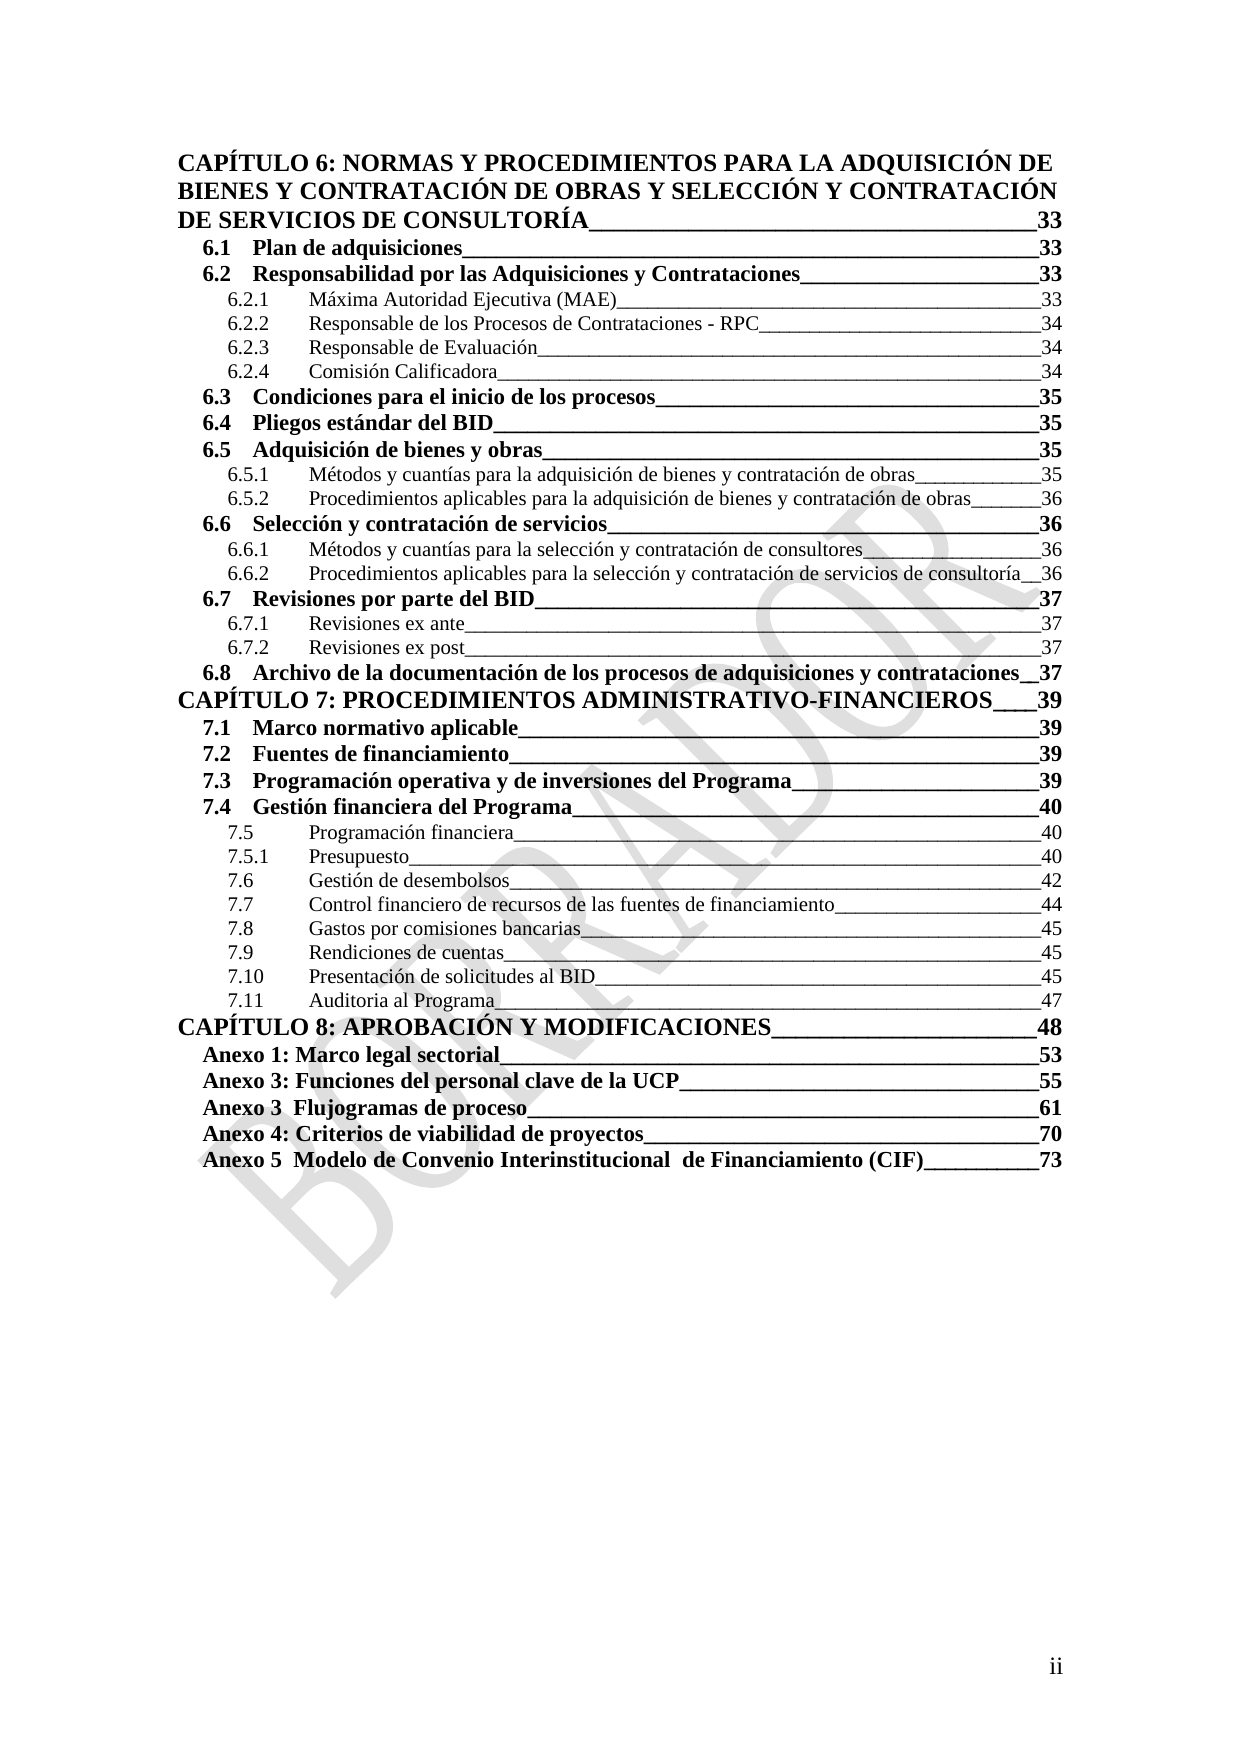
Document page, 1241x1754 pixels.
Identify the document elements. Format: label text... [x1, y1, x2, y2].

text 7.9 Rendiciones de cuentas 45 [227, 940, 1063, 964]
text Anexo 5 Modelo de Convenio Interinstitucional de Financiamiento (CIF) 73 [202, 1146, 1063, 1173]
text Anexo 3 Flujogramas de proceso 61 [202, 1093, 1063, 1120]
text 6.5.2 Procedimientos aplicables para la adquisición de bienes y contratación de obras 36 [227, 486, 1063, 510]
text 6.2 Responsabilidad por las Adquisiciones y Contrataciones 33 [202, 260, 1063, 287]
text CAPÍTULO 8: APROBACIÓN Y MODIFICACIONES 48 [177, 1012, 1063, 1041]
text 7.6 Gestión de desembolsos 42 [227, 868, 1063, 892]
text 7.11 Auditoria al Programa 47 [227, 988, 1063, 1012]
text 6.4 Pliegos estándar del BID 35 [202, 409, 1063, 436]
text 6.6 Selección y contratación de servicios 36 [202, 510, 1063, 536]
text 6.2.2 Responsable de los Procesos de Contrataciones - RPC 34 [227, 311, 1063, 335]
text 7.1 Marco normativo aplicable 39 [202, 714, 1063, 741]
text 6.7.1 Revisiones ex ante 37 [227, 611, 1063, 635]
text 7.2 Fuentes de financiamiento 39 [202, 741, 1063, 767]
text Anexo 4: Criterios de viabilidad de proyectos 70 [202, 1120, 1063, 1146]
text 6.5.1 Métodos y cuantías para la adquisición de bienes y contratación de obras 35 [227, 462, 1063, 486]
text 6.6.1 Métodos y cuantías para la selección y contratación de consultores 36 [227, 536, 1063, 561]
text 7.4 Gestión financiera del Programa 40 [202, 793, 1063, 819]
text 7.5.1 Presupuesto 40 [227, 844, 1063, 868]
text CAPÍTULO 6: NORMAS Y PROCEDIMIENTOS PARA LA ADQUISICIÓN DE BIENES Y CONTRATACIÓN DE OBRAS Y SELECCIÓN Y CONTRATACIÓN DE SERVICIOS DE CONSULTORÍA 33 [177, 148, 1063, 234]
text CAPÍTULO 7: PROCEDIMIENTOS ADMINISTRATIVO-FINANCIEROS 39 [177, 685, 1063, 714]
text 6.7.2 Revisiones ex post 37 [227, 635, 1063, 659]
text 6.5 Adquisición de bienes y obras 35 [202, 436, 1063, 462]
text Anexo 1: Marco legal sectorial 53 [202, 1041, 1063, 1067]
text 6.2.1 Máxima Autoridad Ejecutiva (MAE) 33 [227, 287, 1063, 311]
text Anexo 3: Funciones del personal clave de la UCP 55 [202, 1067, 1063, 1093]
text 7.5 Programación financiera 40 [227, 819, 1063, 844]
text 6.8 Archivo de la documentación de los procesos de adquisiciones y contrataciones 37 [202, 659, 1063, 685]
text 6.2.3 Responsable de Evaluación 34 [227, 335, 1063, 359]
text 6.1 Plan de adquisiciones 33 [202, 234, 1063, 260]
text 6.7 Revisiones por parte del BID 37 [202, 584, 1063, 611]
text 6.2.4 Comisión Calificadora 34 [227, 359, 1063, 383]
text 7.10 Presentación de solicitudes al BID 45 [227, 964, 1063, 988]
text 7.8 Gastos por comisiones bancarias 45 [227, 916, 1063, 940]
text 7.7 Control financiero de recursos de las fuentes de financiamiento 44 [227, 892, 1063, 916]
text 6.6.2 Procedimientos aplicables para la selección y contratación de servicios de consultoría 36 [227, 561, 1063, 584]
text 6.3 Condiciones para el inicio de los procesos 35 [202, 383, 1063, 409]
text 7.3 Programación operativa y de inversiones del Programa 39 [202, 767, 1063, 793]
